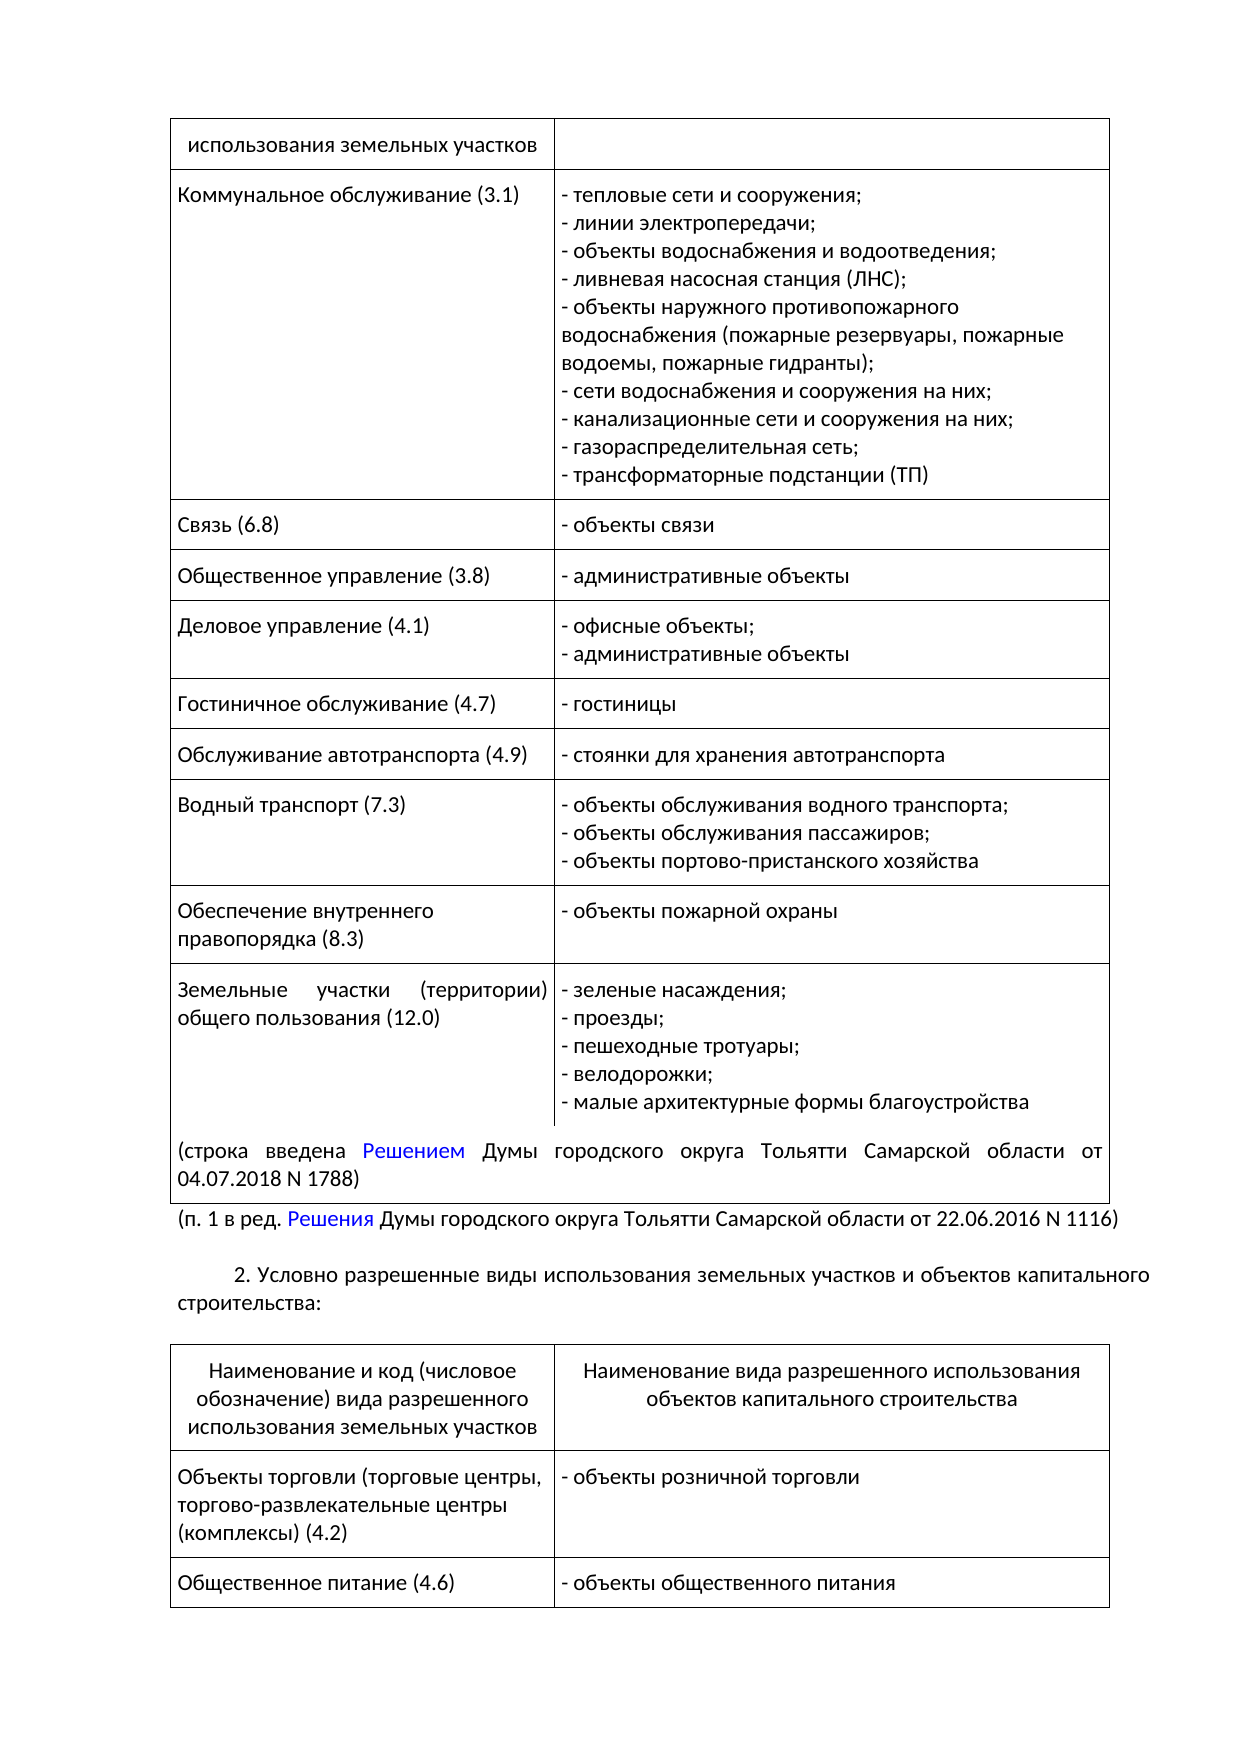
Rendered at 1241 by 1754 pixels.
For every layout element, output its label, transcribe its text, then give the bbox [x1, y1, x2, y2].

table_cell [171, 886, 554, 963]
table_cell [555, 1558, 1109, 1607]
text (п. 1 в ред. Решения Думы городского округа Тольятти Самарской области от 22.06.2016 N 1116) [177, 1204, 1152, 1232]
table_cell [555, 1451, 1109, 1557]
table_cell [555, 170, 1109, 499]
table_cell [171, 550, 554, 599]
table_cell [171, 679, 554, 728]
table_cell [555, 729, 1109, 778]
text 2. Условно разрешенные виды использования земельных участков и объектов капитального строительства: [177, 1260, 1152, 1316]
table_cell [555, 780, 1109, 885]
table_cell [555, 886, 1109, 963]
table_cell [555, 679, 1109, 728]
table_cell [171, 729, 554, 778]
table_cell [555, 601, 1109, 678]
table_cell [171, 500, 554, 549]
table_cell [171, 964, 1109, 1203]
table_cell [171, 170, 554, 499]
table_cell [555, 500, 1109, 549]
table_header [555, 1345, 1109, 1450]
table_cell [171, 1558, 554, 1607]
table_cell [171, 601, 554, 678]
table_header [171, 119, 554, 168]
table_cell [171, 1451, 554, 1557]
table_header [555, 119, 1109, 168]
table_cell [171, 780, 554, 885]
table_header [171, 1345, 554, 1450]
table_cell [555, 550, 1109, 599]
